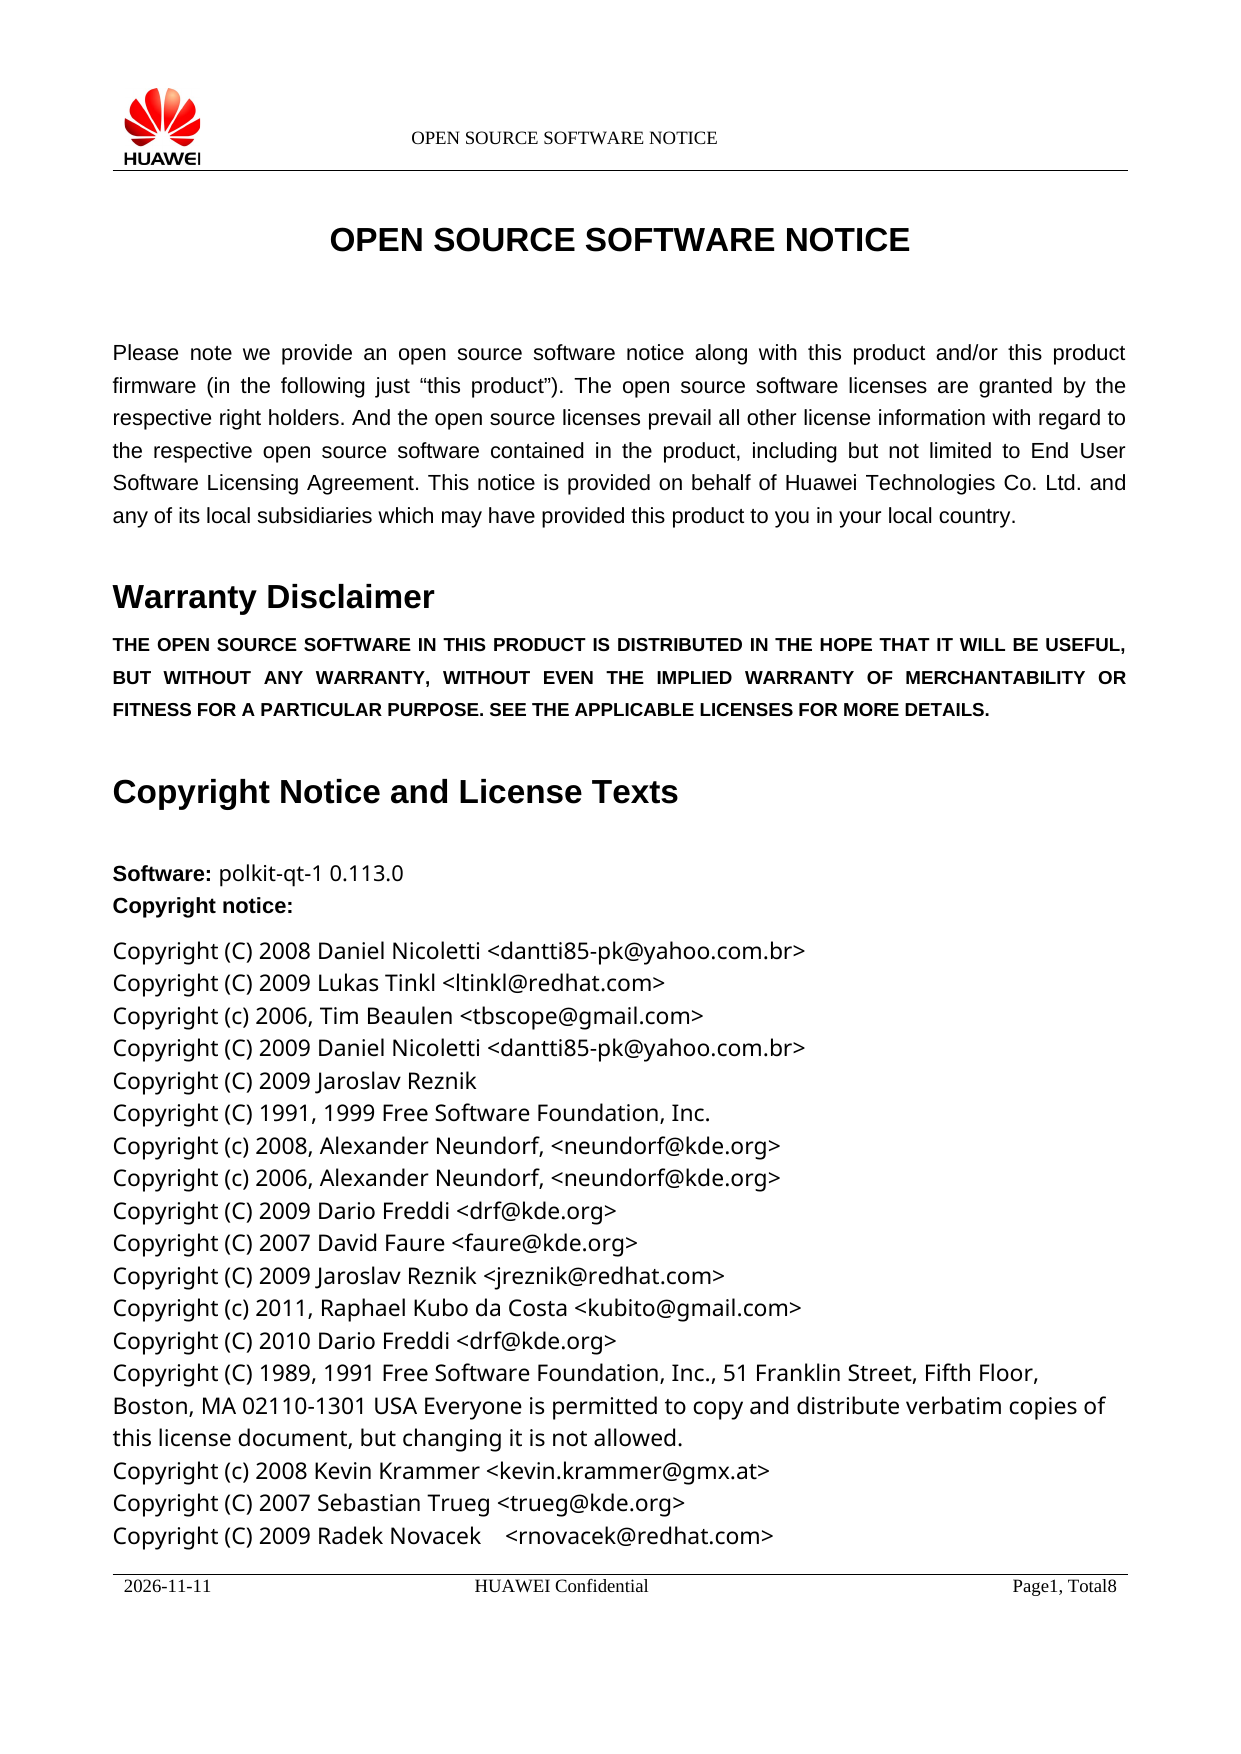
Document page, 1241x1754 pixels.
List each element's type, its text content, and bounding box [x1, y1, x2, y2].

text Copyright notice: [112, 889, 1128, 921]
text Copyright Notice and License Texts [112, 759, 1128, 824]
text OPEN SOURCE SOFTWARE NOTICE [112, 206, 1128, 271]
picture [124, 88, 201, 165]
text Please note we provide an open source software notice along with this product and/or this product firmware (in the following just “this product”). The open source software licenses are granted by the respective right holders. And the open source licenses prevail all other license information with regard to the respective open source software contained in the product, including but not limited to End User Software Licensing Agreement. This notice is provided on behalf of Huawei Technologies Co. Ltd. and any of its local subsidiaries which may have provided this product to you in your local country. [112, 336, 1128, 531]
text Warranty Disclaimer [112, 564, 1128, 629]
title Software: polkit-qt-1 0.113.0 [112, 856, 1128, 889]
text The open source software in this product is distributed in the hope that it will be useful, but WITHOUT ANY WARRANTY, without even the implied warranty of MERCHANTABILITY or FITNESS FOR A PARTICULAR PURPOSE. See the applicable licenses for more details. [112, 629, 1128, 726]
